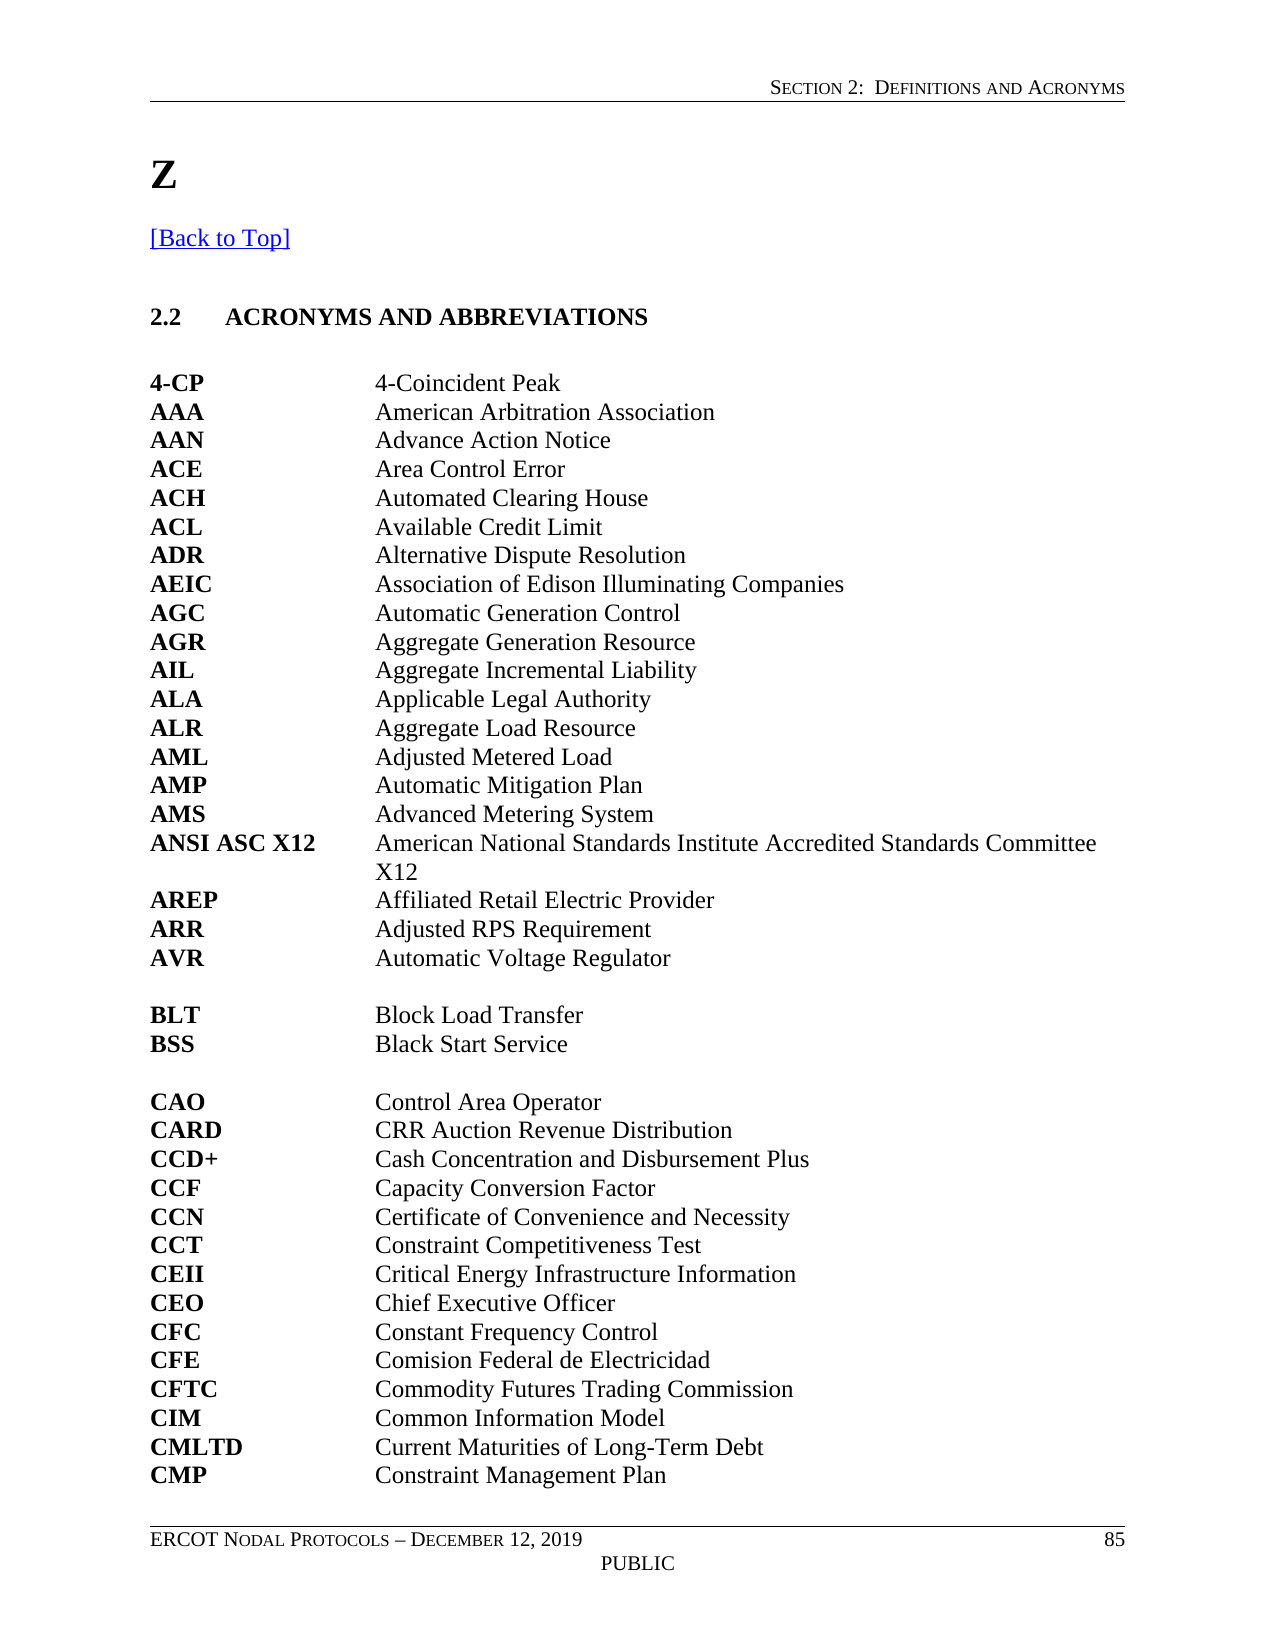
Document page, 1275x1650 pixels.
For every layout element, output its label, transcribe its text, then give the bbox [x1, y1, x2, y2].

text CFC Constant Frequency Control [150, 1317, 1125, 1345]
list [Back to Top] [150, 223, 1125, 252]
text CFTC Commodity Futures Trading Commission [150, 1374, 1125, 1403]
text CEO Chief Executive Officer [150, 1288, 1125, 1317]
text BLT Block Load Transfer [150, 1000, 1125, 1029]
text BSS Black Start Service [150, 1029, 1125, 1058]
text AGR Aggregate Generation Resource [150, 627, 1125, 655]
text AEIC Association of Edison Illuminating Companies [150, 569, 1125, 598]
text AMP Automatic Mitigation Plan [150, 770, 1125, 799]
text AAA American Arbitration Association [150, 397, 1125, 425]
text ALA Applicable Legal Authority [150, 684, 1125, 713]
text ALR Aggregate Load Resource [150, 713, 1125, 742]
text AREP Affiliated Retail Electric Provider [150, 885, 1125, 914]
text AIL Aggregate Incremental Liability [150, 655, 1125, 684]
text ACH Automated Clearing House [150, 483, 1125, 512]
text CCT Constraint Competitiveness Test [150, 1230, 1125, 1259]
text CIM Common Information Model [150, 1403, 1125, 1432]
subtitle 2.2 ACRONYMS AND ABBREVIATIONS [150, 302, 1125, 330]
text AAN Advance Action Notice [150, 425, 1125, 454]
text CAO Control Area Operator [150, 1087, 1125, 1115]
text ANSI ASC X12 American National Standards Institute Accredited Standards Committee X12 [150, 828, 1125, 885]
text CMLTD Current Maturities of Long-Term Debt [150, 1432, 1125, 1460]
text CEII Critical Energy Infrastructure Information [150, 1259, 1125, 1288]
text CCD+ Cash Concentration and Disbursement Plus [150, 1144, 1125, 1173]
text AML Adjusted Metered Load [150, 742, 1125, 770]
text ACL Available Credit Limit [150, 512, 1125, 540]
text ACE Area Control Error [150, 454, 1125, 483]
text CCF Capacity Conversion Factor [150, 1173, 1125, 1202]
text AGC Automatic Generation Control [150, 598, 1125, 627]
text Z [150, 150, 1125, 198]
text CMP Constraint Management Plan [150, 1460, 1125, 1489]
text CARD CRR Auction Revenue Distribution [150, 1115, 1125, 1144]
text AVR Automatic Voltage Regulator [150, 943, 1125, 972]
text AMS Advanced Metering System [150, 799, 1125, 828]
text 4-CP 4-Coincident Peak [150, 368, 1125, 397]
text CCN Certificate of Convenience and Necessity [150, 1202, 1125, 1230]
text ADR Alternative Dispute Resolution [150, 540, 1125, 569]
text CFE Comision Federal de Electricidad [150, 1345, 1125, 1374]
text ARR Adjusted RPS Requirement [150, 914, 1125, 943]
